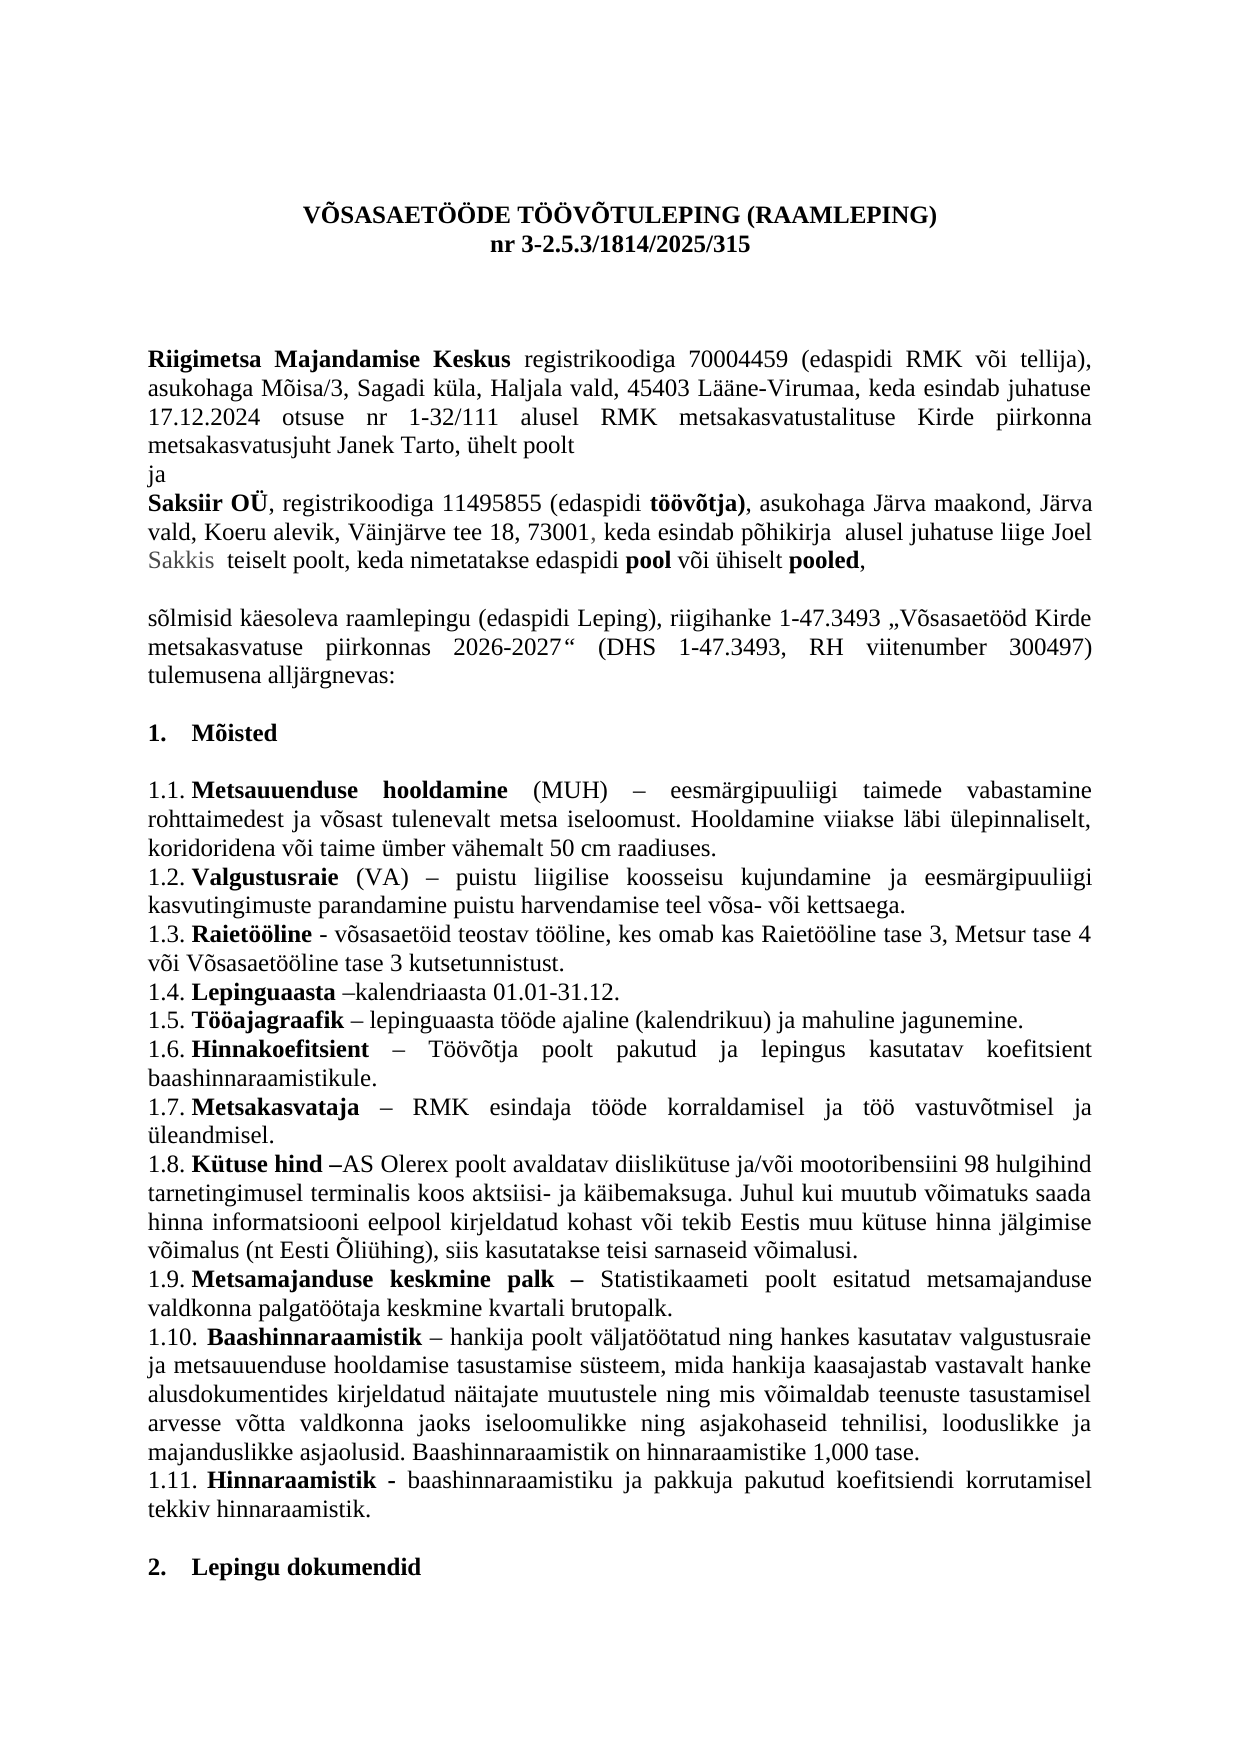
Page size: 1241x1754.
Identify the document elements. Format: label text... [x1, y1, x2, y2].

list Kütuse hind –AS Olerex poolt avaldatav diislikütuse ja/või mootoribensiini 98 hulgihind tarnetingimusel terminalis koos aktsiisi- ja käibemaksuga. Juhul kui muutub võimatuks saada hinna informatsiooni eelpool kirjeldatud kohast või tekib Eestis muu kütuse hinna jälgimise võimalus (nt Eesti Õliühing), siis kasutatakse teisi sarnaseid võimalusi. [148, 1149, 1092, 1264]
list Metsakasvataja – RMK esindaja tööde korraldamisel ja töö vastuvõtmisel ja üleandmisel. [148, 1092, 1092, 1149]
text nr 3-2.5.3/1814/2025/315 [148, 229, 1092, 258]
list Lepingu dokumendid [148, 1552, 1092, 1581]
text Saksiir OÜ, registrikoodiga 11495855 (edaspidi töövõtja), asukohaga Järva maakond, Järva vald, Koeru alevik, Väinjärve tee 18, 73001, keda esindab põhikirja alusel juhatuse liige Joel Sakkis teiselt poolt, keda nimetatakse edaspidi pool või ühiselt pooled, [148, 488, 1092, 574]
list Tööajagraafik – lepinguaasta tööde ajaline (kalendrikuu) ja mahuline jagunemine. [148, 1006, 1092, 1034]
text ja [148, 459, 1092, 488]
list Raietööline - võsasaetöid teostav tööline, kes omab kas Raietööline tase 3, Metsur tase 4 või Võsasaetööline tase 3 kutsetunnistust. [148, 919, 1092, 977]
text Riigimetsa Majandamise Keskus registrikoodiga 70004459 (edaspidi RMK või tellija), asukohaga Mõisa/3, Sagadi küla, Haljala vald, 45403 Lääne-Virumaa, keda esindab juhatuse 17.12.2024 otsuse nr 1-32/111 alusel RMK metsakasvatustalituse Kirde piirkonna metsakasvatusjuht Janek Tarto, ühelt poolt [148, 344, 1092, 459]
list Hinnakoefitsient – Töövõtja poolt pakutud ja lepingus kasutatav koefitsient baashinnaraamistikule. [148, 1034, 1092, 1092]
list Metsamajanduse keskmine palk – Statistikaameti poolt esitatud metsamajanduse valdkonna palgatöötaja keskmine kvartali brutopalk. [148, 1264, 1092, 1322]
list Lepinguaasta –kalendriaasta 01.01-31.12. [148, 977, 1092, 1006]
text VÕSASAETÖÖDE TÖÖVÕTULEPING (RAAMLEPING) [148, 201, 1092, 229]
list Metsauuenduse hooldamine (MUH) – eesmärgipuuliigi taimede vabastamine rohttaimedest ja võsast tulenevalt metsa iseloomust. Hooldamine viiakse läbi ülepinnaliselt, koridoridena või taime ümber vähemalt 50 cm raadiuses. [148, 776, 1092, 862]
list Hinnaraamistik - baashinnaraamistiku ja pakkuja pakutud koefitsiendi korrutamisel tekkiv hinnaraamistik. [148, 1466, 1092, 1523]
text sõlmisid käesoleva raamlepingu (edaspidi Leping), riigihanke 1-47.3493 „Võsasaetööd Kirde metsakasvatuse piirkonnas 2026-2027“ (DHS 1-47.3493, RH viitenumber 300497) tulemusena alljärgnevas: [148, 603, 1092, 689]
list Valgustusraie (VA) – puistu liigilise koosseisu kujundamine ja eesmärgipuuliigi kasvutingimuste parandamine puistu harvendamise teel võsa- või kettsaega. [148, 862, 1092, 919]
list Baashinnaraamistik – hankija poolt väljatöötatud ning hankes kasutatav valgustusraie ja metsauuenduse hooldamise tasustamise süsteem, mida hankija kaasajastab vastavalt hanke alusdokumentides kirjeldatud näitajate muutustele ning mis võimaldab teenuste tasustamisel arvesse võtta valdkonna jaoks iseloomulikke ning asjakohaseid tehnilisi, looduslikke ja majanduslikke asjaolusid. Baashinnaraamistik on hinnaraamistike 1,000 tase. [148, 1322, 1092, 1466]
list Mõisted [148, 718, 1092, 747]
